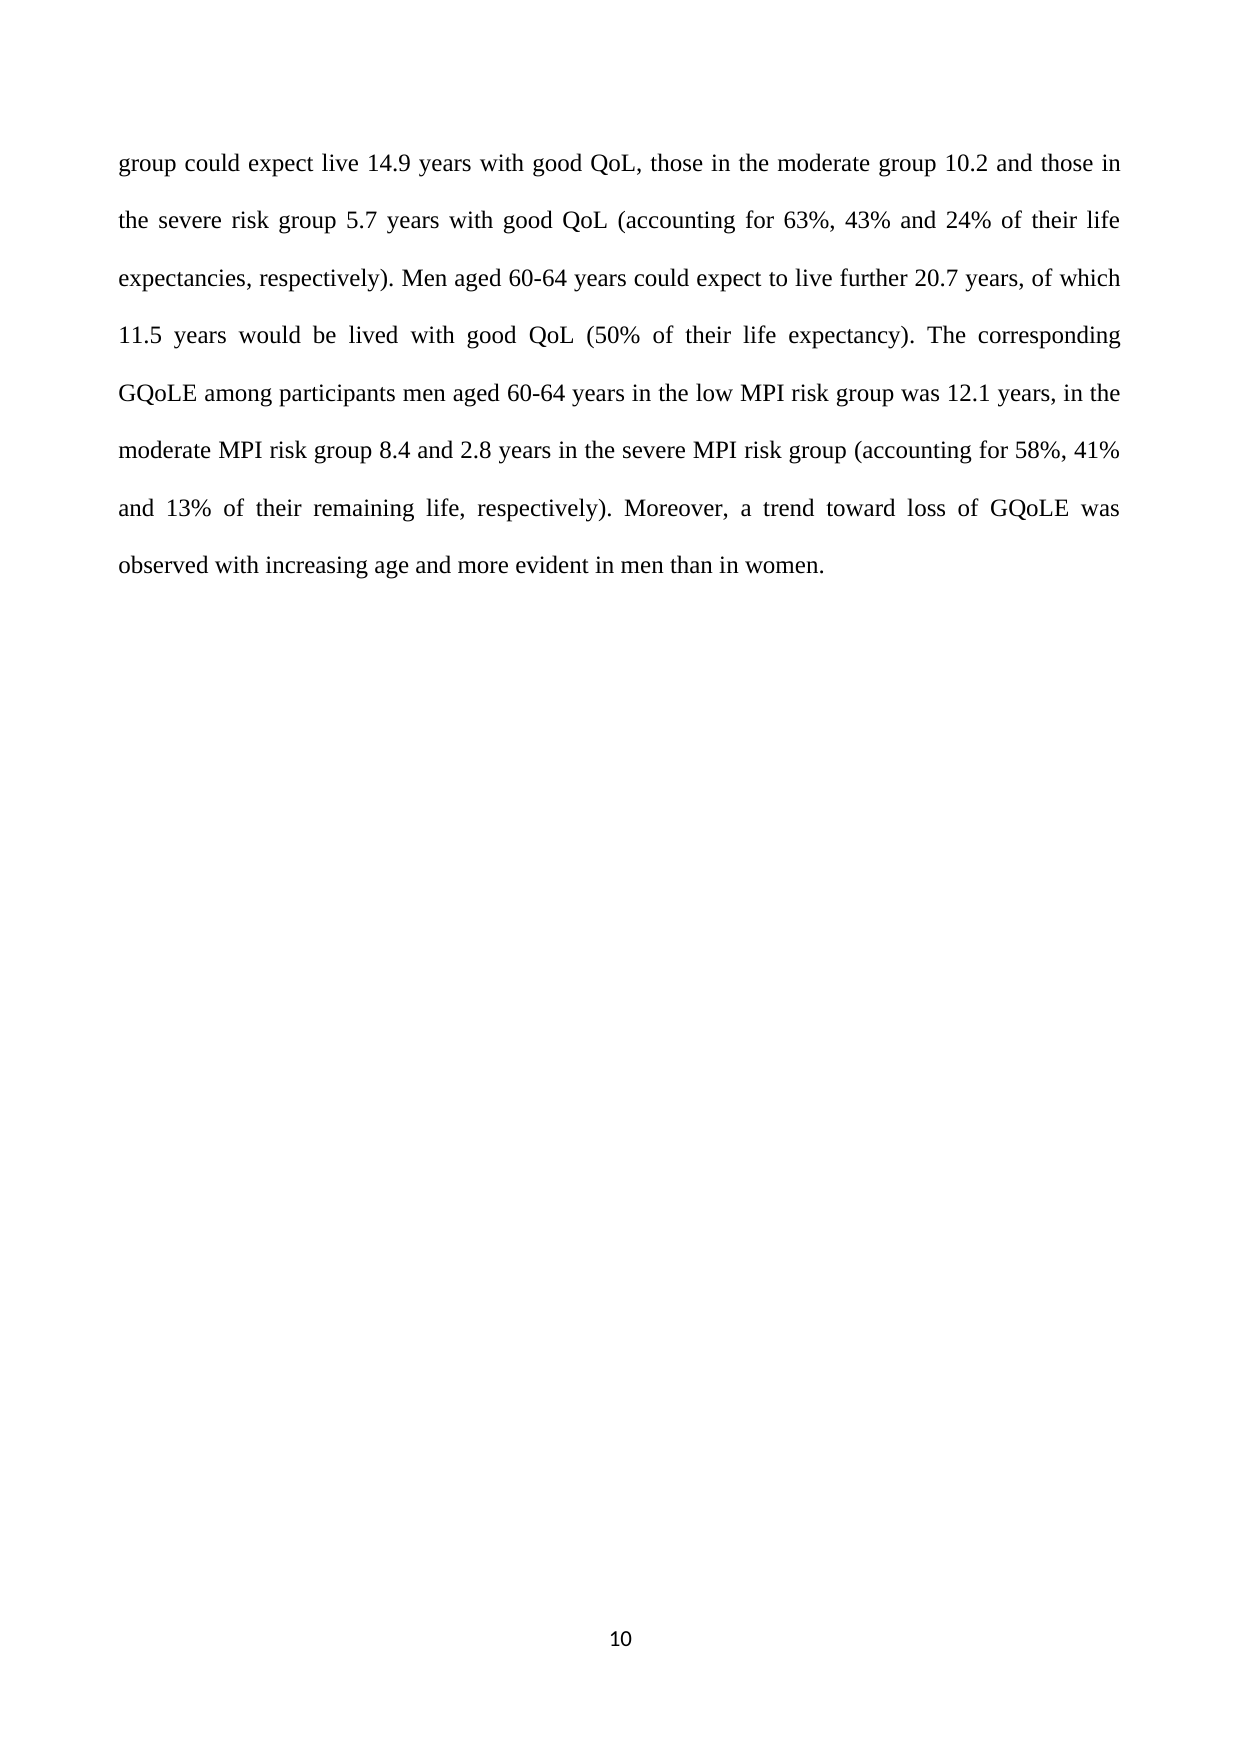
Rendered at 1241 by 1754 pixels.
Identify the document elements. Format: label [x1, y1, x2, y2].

text [118, 148, 1122, 579]
